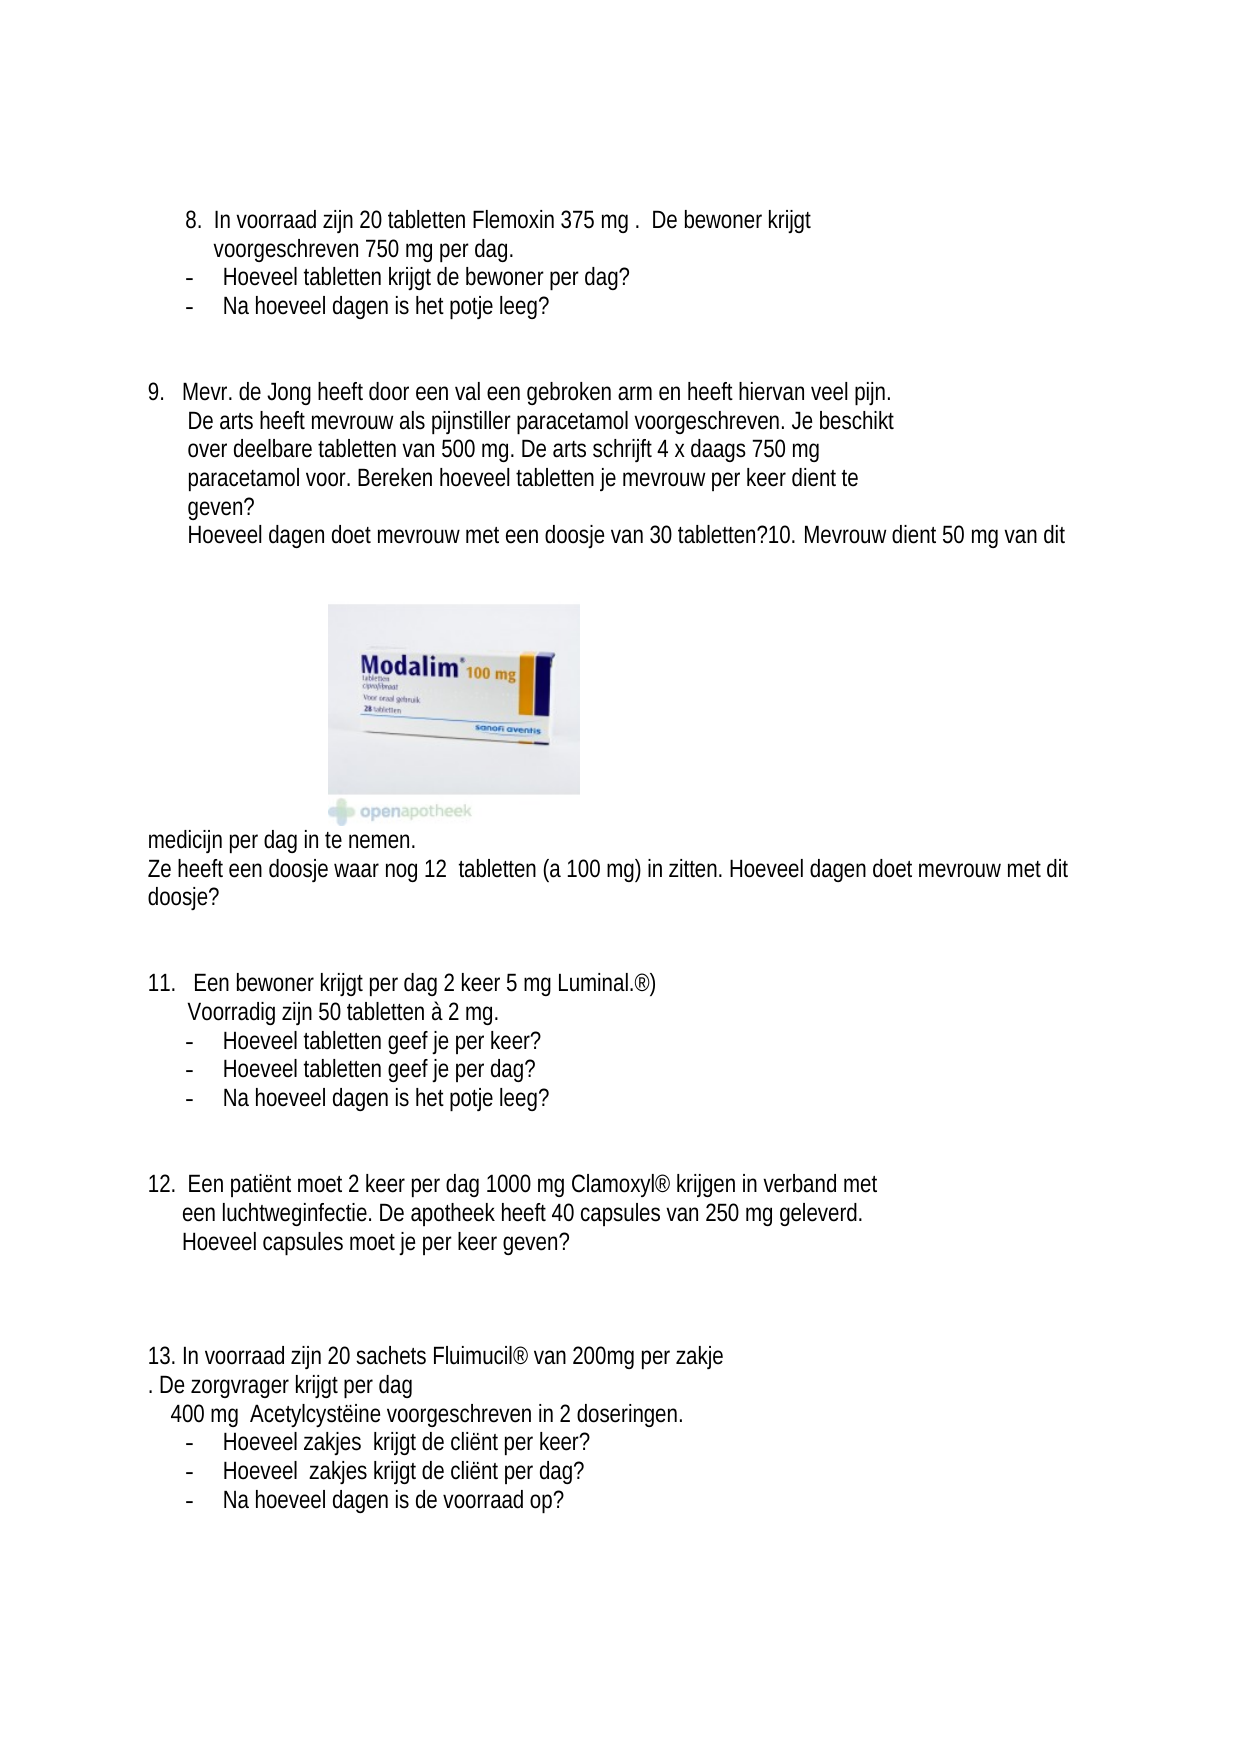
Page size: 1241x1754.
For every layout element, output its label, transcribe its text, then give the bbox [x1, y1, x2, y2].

text 13. In voorraad zijn 20 sachets Fluimucil® van 200mg per zakje [148, 1341, 1093, 1370]
text een luchtweginfectie. De apotheek heeft 40 capsules van 250 mg geleverd. [148, 1198, 1093, 1227]
text 9. Mevr. de Jong heeft door een val een gebroken arm en heeft hiervan veel pijn. [148, 377, 1093, 406]
list Hoeveel zakjes krijgt de cliënt per dag? [185, 1456, 1093, 1485]
list Na hoeveel dagen is het potje leeg? [185, 1083, 1093, 1112]
text 11. Een bewoner krijgt per dag 2 keer 5 mg Luminal.®) [148, 968, 1093, 997]
text Hoeveel dagen doet mevrouw met een doosje van 30 tabletten?10. Mevrouw dient 50 mg van dit medicijn per dag in te nemen. [148, 520, 1093, 854]
list Na hoeveel dagen is het potje leeg? [185, 291, 1093, 320]
text De arts heeft mevrouw als pijnstiller paracetamol voorgeschreven. Je beschikt [148, 406, 1093, 434]
list Na hoeveel dagen is de voorraad op? [185, 1485, 1093, 1514]
text Voorradig zijn 50 tabletten à 2 mg. [148, 997, 1093, 1026]
list Hoeveel tabletten geef je per keer? [185, 1026, 1093, 1054]
list Hoeveel zakjes krijgt de cliënt per keer? [185, 1427, 1093, 1456]
text . De zorgvrager krijgt per dag [148, 1370, 1093, 1399]
text 8. In voorraad zijn 20 tabletten Flemoxin 375 mg . De bewoner krijgt [185, 205, 1093, 233]
text geven? [148, 492, 1093, 520]
text voorgeschreven 750 mg per dag. [185, 233, 1093, 262]
text 400 mg Acetylcystëine voorgeschreven in 2 doseringen. [148, 1399, 1093, 1427]
text Ze heeft een doosje waar nog 12 tabletten (a 100 mg) in zitten. Hoeveel dagen doet mevrouw met dit doosje? [148, 854, 1093, 911]
text over deelbare tabletten van 500 mg. De arts schrijft 4 x daags 750 mg [148, 434, 1093, 463]
picture [328, 573, 580, 826]
list Hoeveel tabletten krijgt de bewoner per dag? [185, 262, 1093, 291]
text Hoeveel capsules moet je per keer geven? [148, 1227, 1093, 1255]
list Hoeveel tabletten geef je per dag? [185, 1054, 1093, 1083]
text 12. Een patiënt moet 2 keer per dag 1000 mg Clamoxyl® krijgen in verband met [148, 1169, 1093, 1198]
text paracetamol voor. Bereken hoeveel tabletten je mevrouw per keer dient te [148, 463, 1093, 492]
